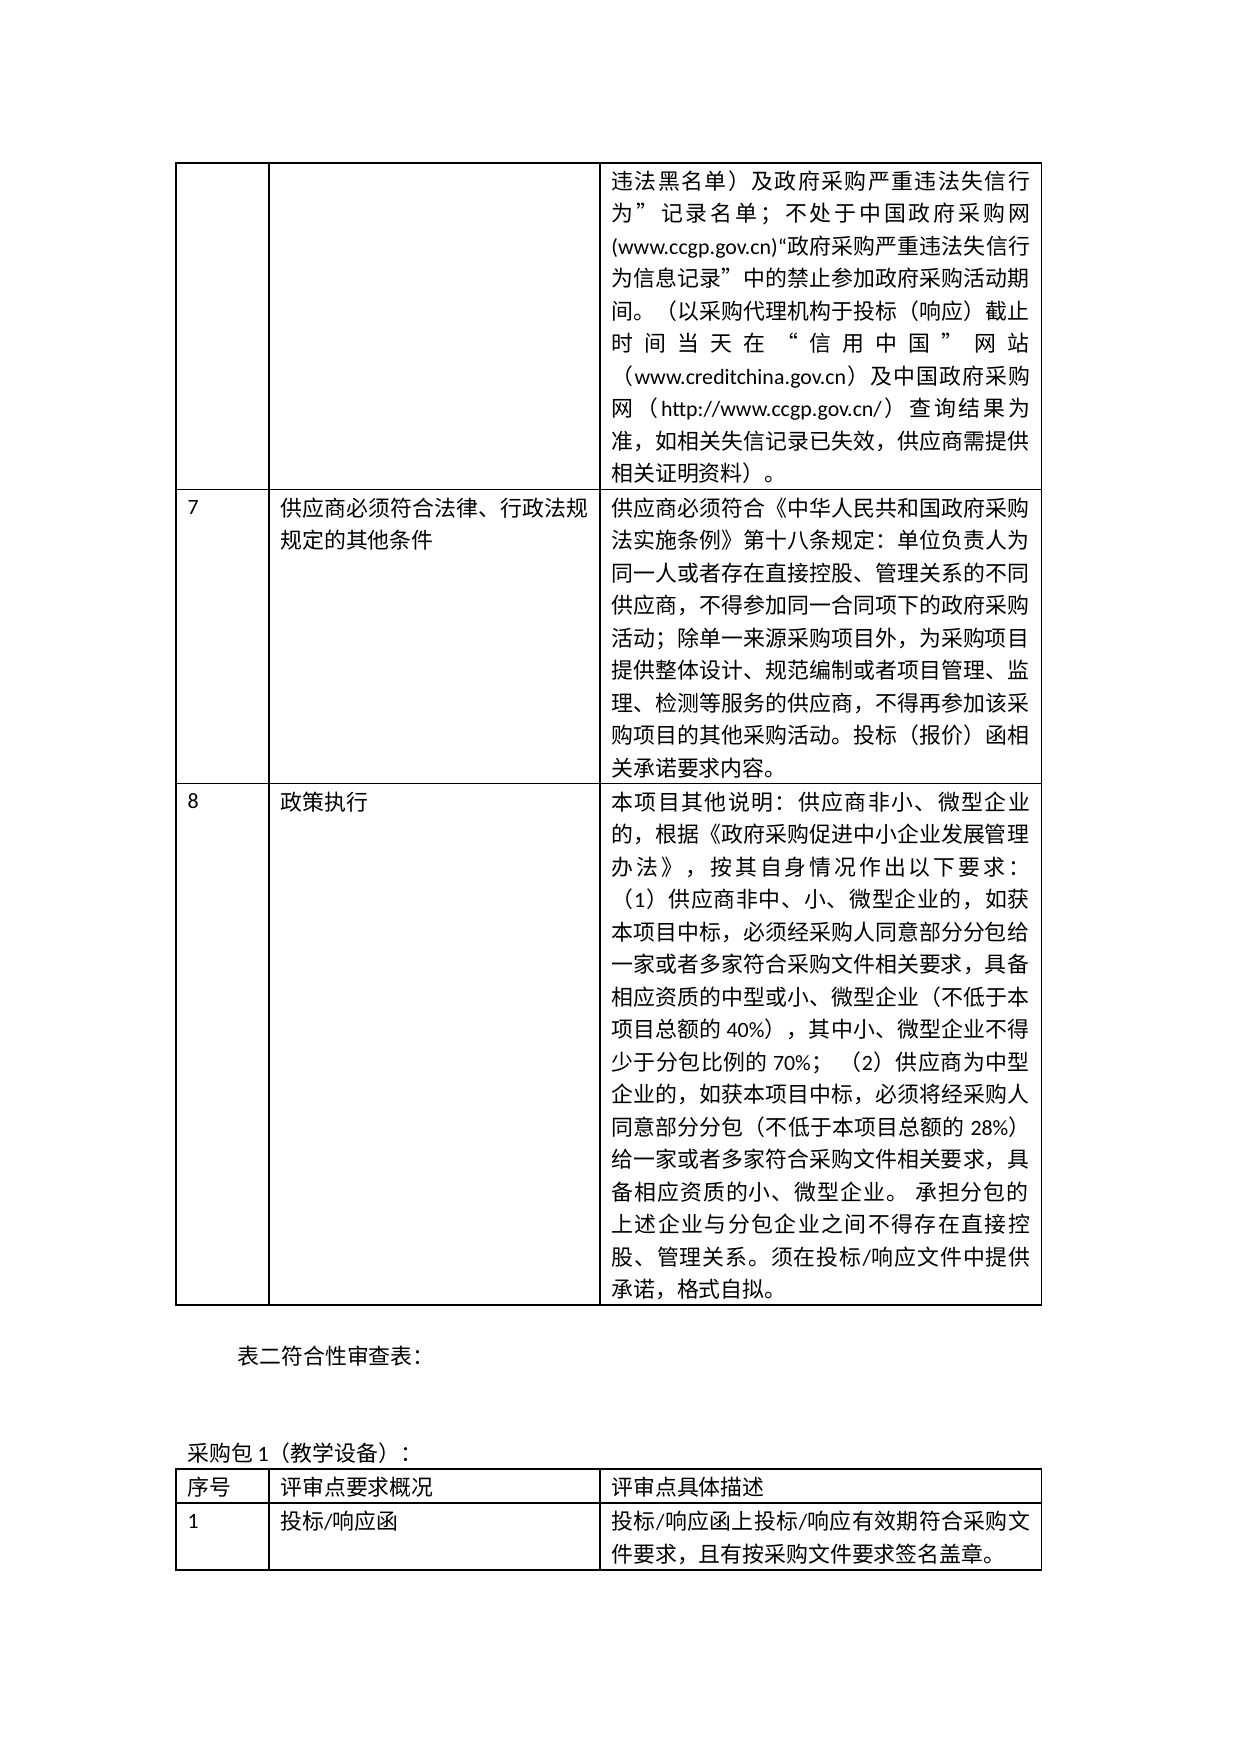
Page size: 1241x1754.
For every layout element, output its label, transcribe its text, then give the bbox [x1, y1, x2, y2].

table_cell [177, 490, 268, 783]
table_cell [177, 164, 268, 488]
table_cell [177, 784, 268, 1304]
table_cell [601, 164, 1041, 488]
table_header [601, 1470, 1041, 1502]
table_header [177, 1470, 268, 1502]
text 表二符合性审查表： [187, 1338, 1053, 1371]
text 采购包1（教学设备）： [187, 1436, 1053, 1468]
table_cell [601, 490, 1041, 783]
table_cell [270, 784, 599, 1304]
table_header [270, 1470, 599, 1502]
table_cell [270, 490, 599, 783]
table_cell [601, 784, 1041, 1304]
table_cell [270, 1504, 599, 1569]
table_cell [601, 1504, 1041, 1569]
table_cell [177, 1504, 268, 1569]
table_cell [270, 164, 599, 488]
